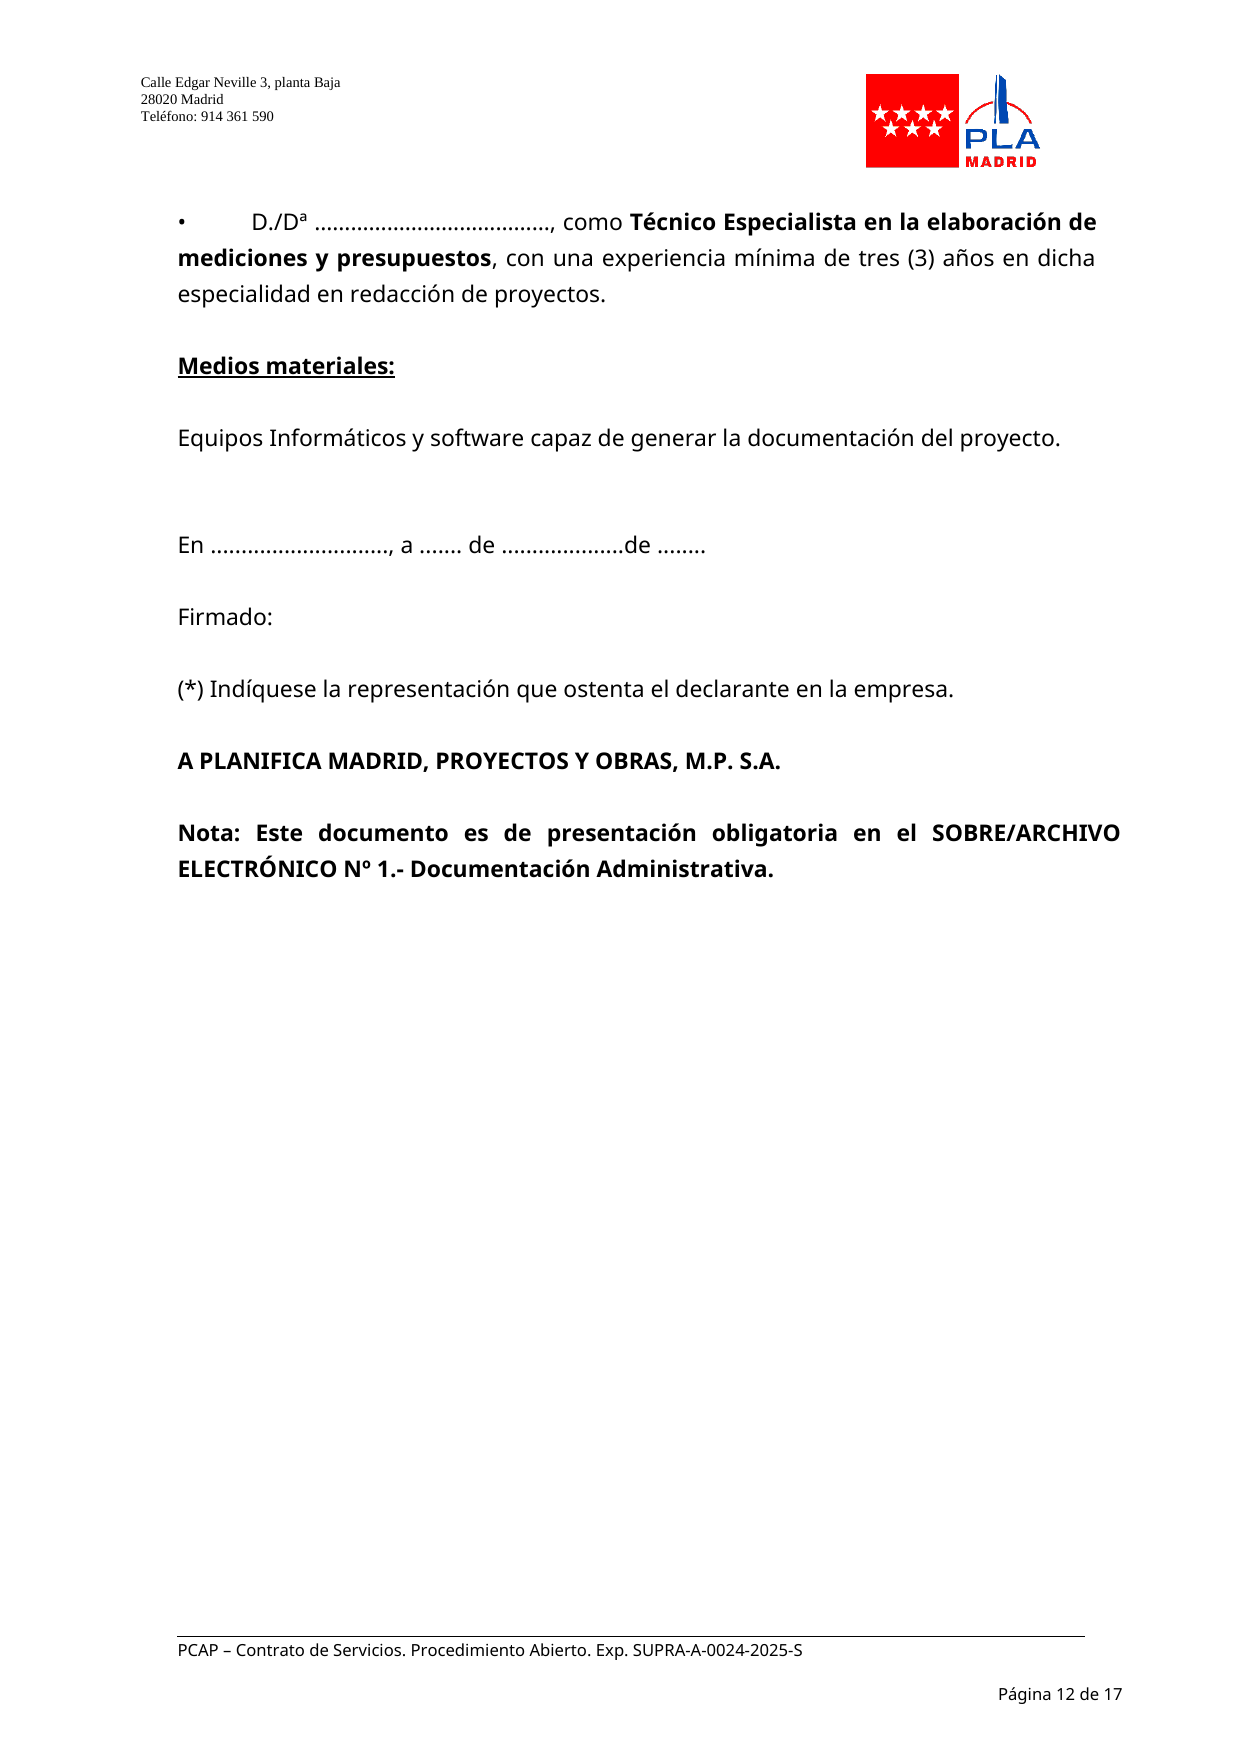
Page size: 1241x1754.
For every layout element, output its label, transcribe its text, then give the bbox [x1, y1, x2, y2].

text Nota: Este documento es de presentación obligatoria en el SOBRE/ARCHIVO ELECTRÓNICO Nº 1.- Documentación Administrativa. [177, 817, 1122, 884]
text Firmado: [177, 601, 1122, 632]
text • D./Dª …………………………………, como Técnico Especialista en la elaboración de mediciones y presupuestos, con una experiencia mínima de tres (3) años en dicha especialidad en redacción de proyectos. [177, 206, 1097, 309]
text Medios materiales: [177, 350, 1097, 381]
text En ............................., a ....... de ....................de ........ [177, 529, 1097, 561]
text A PLANIFICA MADRID, PROYECTOS Y OBRAS, M.P. S.A. [177, 745, 1122, 776]
text Equipos Informáticos y software capaz de generar la documentación del proyecto. [177, 422, 1097, 453]
picture [865, 73, 1042, 168]
text (*) Indíquese la representación que ostenta el declarante en la empresa. [177, 673, 1122, 704]
